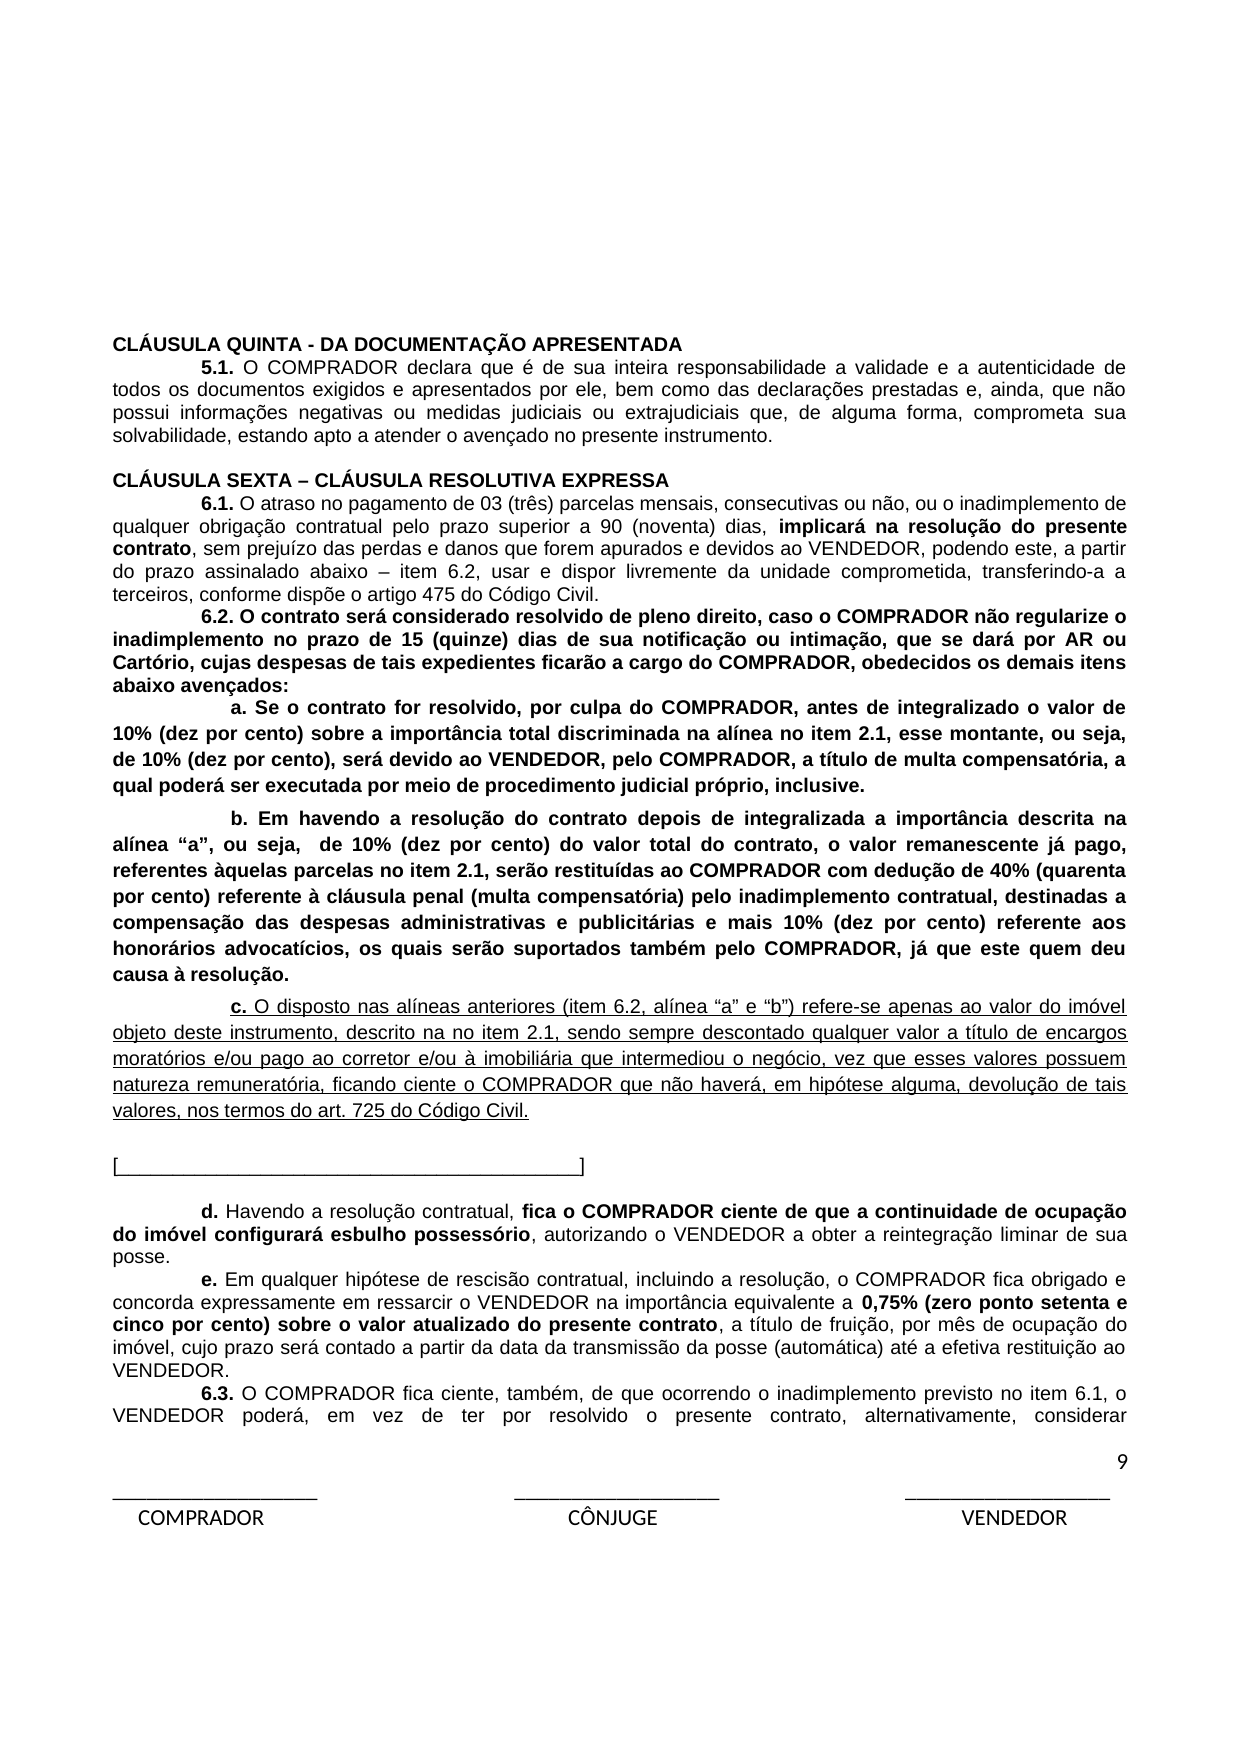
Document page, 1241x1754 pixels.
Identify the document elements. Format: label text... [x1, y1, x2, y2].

text e. Em qualquer hipótese de rescisão contratual, incluindo a resolução, o COMPRADOR fica obrigado e concorda expressamente em ressarcir o VENDEDOR na importância equivalente a 0,75% (zero ponto setenta e cinco por cento) sobre o valor atualizado do presente contrato, a título de fruição, por mês de ocupação do imóvel, cujo prazo será contado a partir da data da transmissão da posse (automática) até a efetiva restituição ao VENDEDOR. [112, 1268, 1128, 1381]
text 6.2. O contrato será considerado resolvido de pleno direito, caso o COMPRADOR não regularize o inadimplemento no prazo de 15 (quinze) dias de sua notificação ou intimação, que se dará por AR ou Cartório, cujas despesas de tais expedientes ficarão a cargo do COMPRADOR, obedecidos os demais itens abaixo avençados: [112, 605, 1128, 696]
text CLÁUSULA SEXTA – CLÁUSULA RESOLUTIVA EXPRESSA [112, 469, 1128, 492]
text CLÁUSULA QUINTA - DA DOCUMENTAÇÃO APRESENTADA [112, 333, 1128, 356]
text c. O disposto nas alíneas anteriores (item 6.2, alínea “a” e “b”) refere-se apenas ao valor do imóvel objeto deste instrumento, descrito na no item 2.1, sendo sempre descontado qualquer valor a título de encargos moratórios e/ou pago ao corretor e/ou à imobiliária que intermediou o negócio, vez que esses valores possuem natureza remuneratória, ficando ciente o COMPRADOR que não haverá, em hipótese alguma, devolução de tais valores, nos termos do art. 725 do Código Civil. [112, 1042, 1128, 1093]
text 6.1. O atraso no pagamento de 03 (três) parcelas mensais, consecutivas ou não, ou o inadimplemento de qualquer obrigação contratual pelo prazo superior a 90 (noventa) dias, implicará na resolução do presente contrato, sem prejuízo das perdas e danos que forem apurados e devidos ao VENDEDOR, podendo este, a partir do prazo assinalado abaixo – item 6.2, usar e dispor livremente da unidade comprometida, transferindo-a a terceiros, conforme dispõe o artigo 475 do Código Civil. [112, 492, 1128, 605]
text d. Havendo a resolução contratual, fica o COMPRADOR ciente de que a continuidade de ocupação do imóvel configurará esbulho possessório, autorizando o VENDEDOR a obter a reintegração liminar de sua posse. [112, 1200, 1128, 1268]
text b. Em havendo a resolução do contrato depois de integralizada a importância descrita na alínea “a”, ou seja, de 10% (dez por cento) do valor total do contrato, o valor remanescente já pago, referentes àquelas parcelas no item 2.1, serão restituídas ao COMPRADOR com dedução de 40% (quarenta por cento) referente à cláusula penal (multa compensatória) pelo inadimplemento contratual, destinadas a compensação das despesas administrativas e publicitárias e mais 10% (dez por cento) referente aos honorários advocatícios, os quais serão suportados também pelo COMPRADOR, já que este quem deu causa à resolução. [112, 807, 1128, 986]
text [112, 1381, 1128, 1427]
text c. O disposto nas alíneas anteriores (item 6.2, alínea “a” e “b”) refere-se apenas ao valor do imóvel objeto deste instrumento, descrito na no item 2.1, sendo sempre descontado qualquer valor a título de encargos moratórios e/ou pago ao corretor e/ou à imobiliária que intermediou o negócio, vez que esses valores possuem natureza remuneratória, ficando ciente o COMPRADOR que não haverá, em hipótese alguma, devolução de tais valores, nos termos do art. 725 do Código Civil. [112, 995, 1128, 1041]
text 5.1. O COMPRADOR declara que é de sua inteira responsabilidade a validade e a autenticidade de todos os documentos exigidos e apresentados por ele, bem como das declarações prestadas e, ainda, que não possui informações negativas ou medidas judiciais ou extrajudiciais que, de alguma forma, comprometa sua solvabilidade, estando apto a atender o avençado no presente instrumento. [112, 356, 1128, 446]
text a. Se o contrato for resolvido, por culpa do COMPRADOR, antes de integralizado o valor de 10% (dez por cento) sobre a importância total discriminada na alínea no item 2.1, esse montante, ou seja, de 10% (dez por cento), será devido ao VENDEDOR, pelo COMPRADOR, a título de multa compensatória, a qual poderá ser executada por meio de procedimento judicial próprio, inclusive. [112, 696, 1128, 797]
text [__________________________________________] [112, 1154, 1128, 1177]
